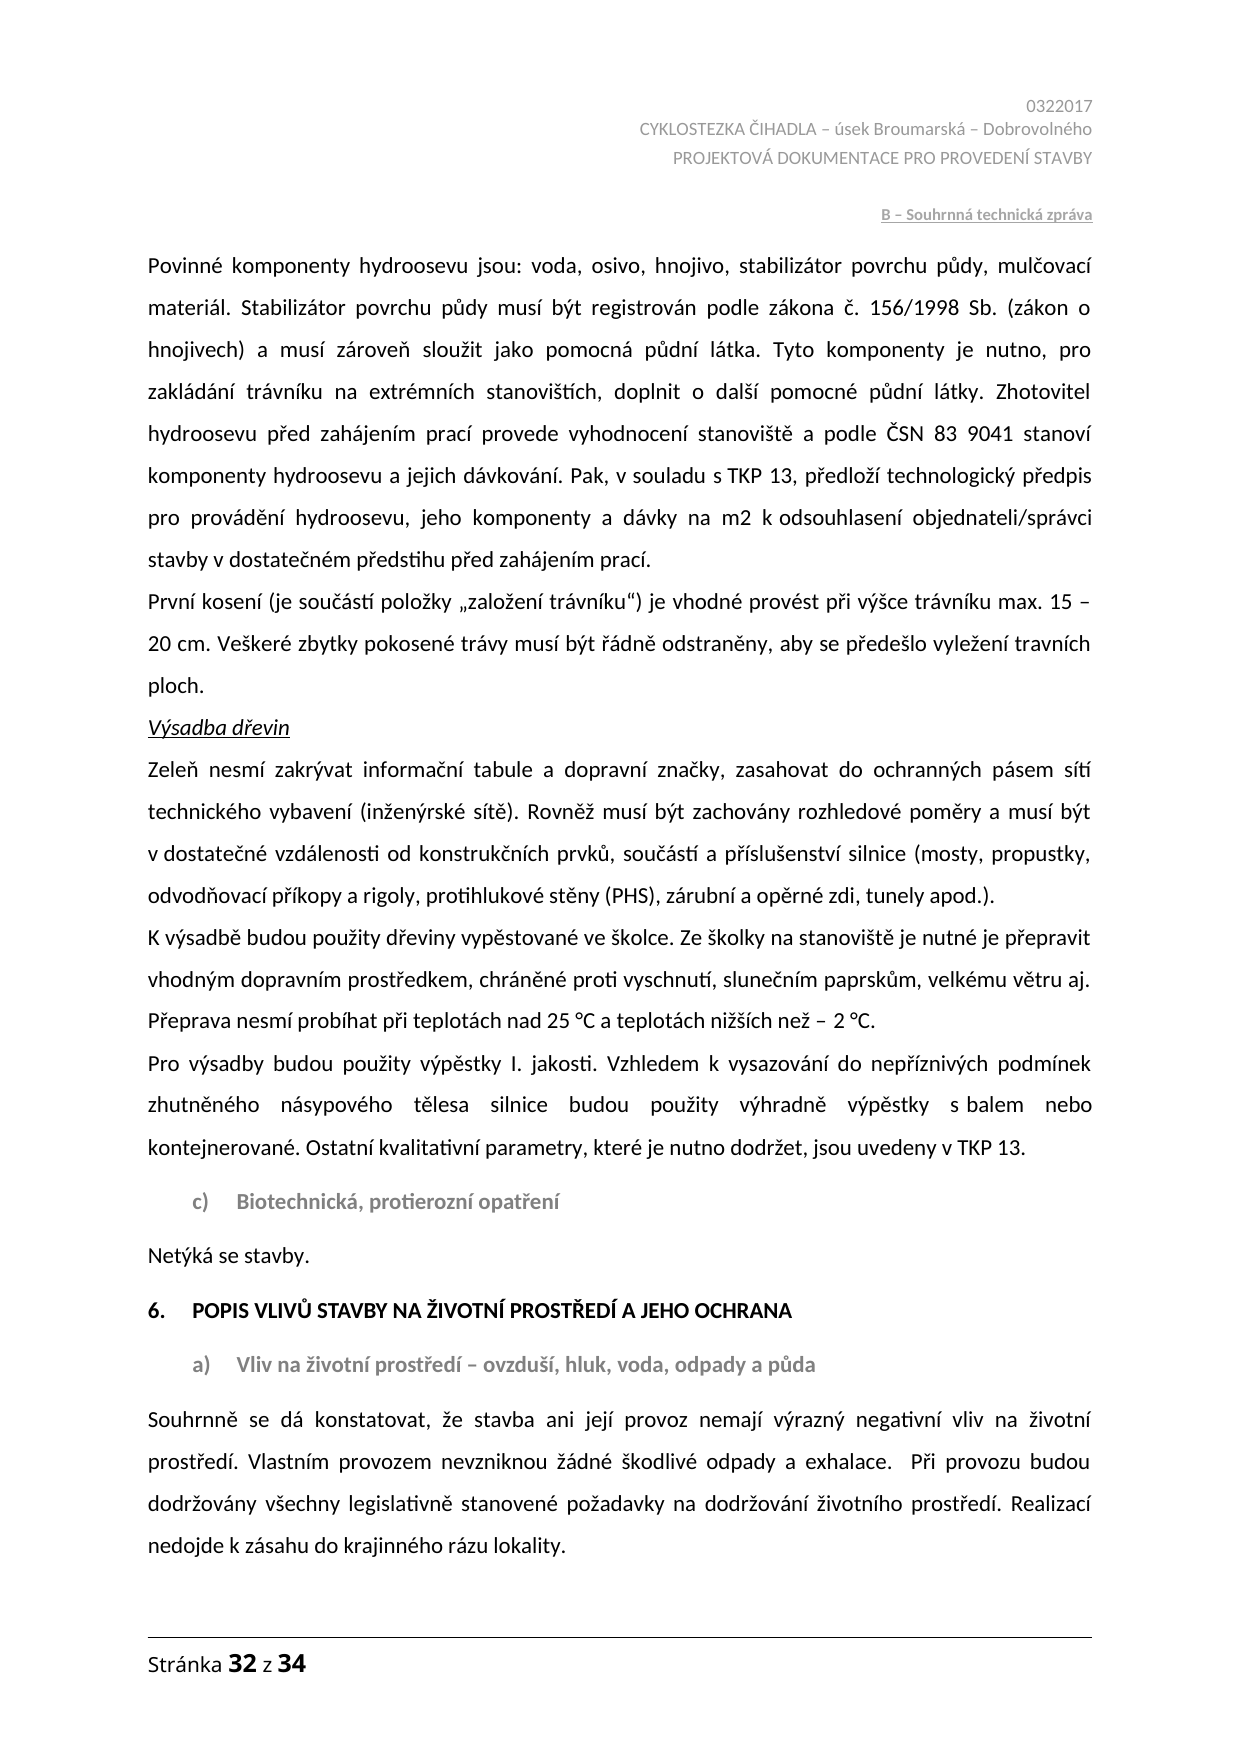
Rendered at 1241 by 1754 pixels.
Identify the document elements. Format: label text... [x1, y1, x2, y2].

text První kosení (je součástí položky „založení trávníku“) je vhodné provést při výšce trávníku max. 15 – 20 cm. Veškeré zbytky pokosené trávy musí být řádně odstraněny, aby se předešlo vyležení travních ploch. [148, 587, 1092, 699]
text Souhrnně se dá konstatovat, že stavba ani její provoz nemají výrazný negativní vliv na životní prostředí. Vlastním provozem nevzniknou žádné škodlivé odpady a exhalace. Při provozu budou dodržovány všechny legislativně stanovené požadavky na dodržování životního prostředí. Realizací nedojde k zásahu do krajinného rázu lokality. [148, 1405, 1092, 1559]
text Netýká se stavby. [148, 1242, 1092, 1269]
subtitle Vliv na životní prostředí – ovzduší, hluk, voda, odpady a půda [192, 1351, 1092, 1378]
subtitle Biotechnická, protierozní opatření [192, 1187, 1092, 1215]
text K výsadbě budou použity dřeviny vypěstované ve školce. Ze školky na stanoviště je nutné je přepravit vhodným dopravním prostředkem, chráněné proti vyschnutí, slunečním paprskům, velkému větru aj. Přeprava nesmí probíhat při teplotách nad 25 °C a teplotách nižších než – 2 °C. [148, 923, 1092, 1035]
text Zeleň nesmí zakrývat informační tabule a dopravní značky, zasahovat do ochranných pásem sítí technického vybavení (inženýrské sítě). Rovněž musí být zachovány rozhledové poměry a musí být v dostatečné vzdálenosti od konstrukčních prvků, součástí a příslušenství silnice (mosty, propustky, odvodňovací příkopy a rigoly, protihlukové stěny (PHS), zárubní a opěrné zdi, tunely apod.). [148, 755, 1092, 909]
subtitle POPIS VLIVŮ STAVBY NA ŽIVOTNÍ PROSTŘEDÍ A JEHO OCHRANA [148, 1296, 1092, 1324]
text Povinné komponenty hydroosevu jsou: voda, osivo, hnojivo, stabilizátor povrchu půdy, mulčovací materiál. Stabilizátor povrchu půdy musí být registrován podle zákona č. 156/1998 Sb. (zákon o hnojivech) a musí zároveň sloužit jako pomocná půdní látka. Tyto komponenty je nutno, pro zakládání trávníku na extrémních stanovištích, doplnit o další pomocné půdní látky. Zhotovitel hydroosevu před zahájením prací provede vyhodnocení stanoviště a podle ČSN 83 9041 stanoví komponenty hydroosevu a jejich dávkování. Pak, v souladu s TKP 13, předloží technologický předpis pro provádění hydroosevu, jeho komponenty a dávky na m2 k odsouhlasení objednateli/správci stavby v dostatečném předstihu před zahájením prací. [148, 251, 1092, 573]
text Pro výsadby budou použity výpěstky I. jakosti. Vzhledem k vysazování do nepříznivých podmínek zhutněného násypového tělesa silnice budou použity výhradně výpěstky s balem nebo kontejnerované. Ostatní kvalitativní parametry, které je nutno dodržet, jsou uvedeny v TKP 13. [148, 1049, 1092, 1161]
text Výsadba dřevin [148, 713, 1092, 741]
